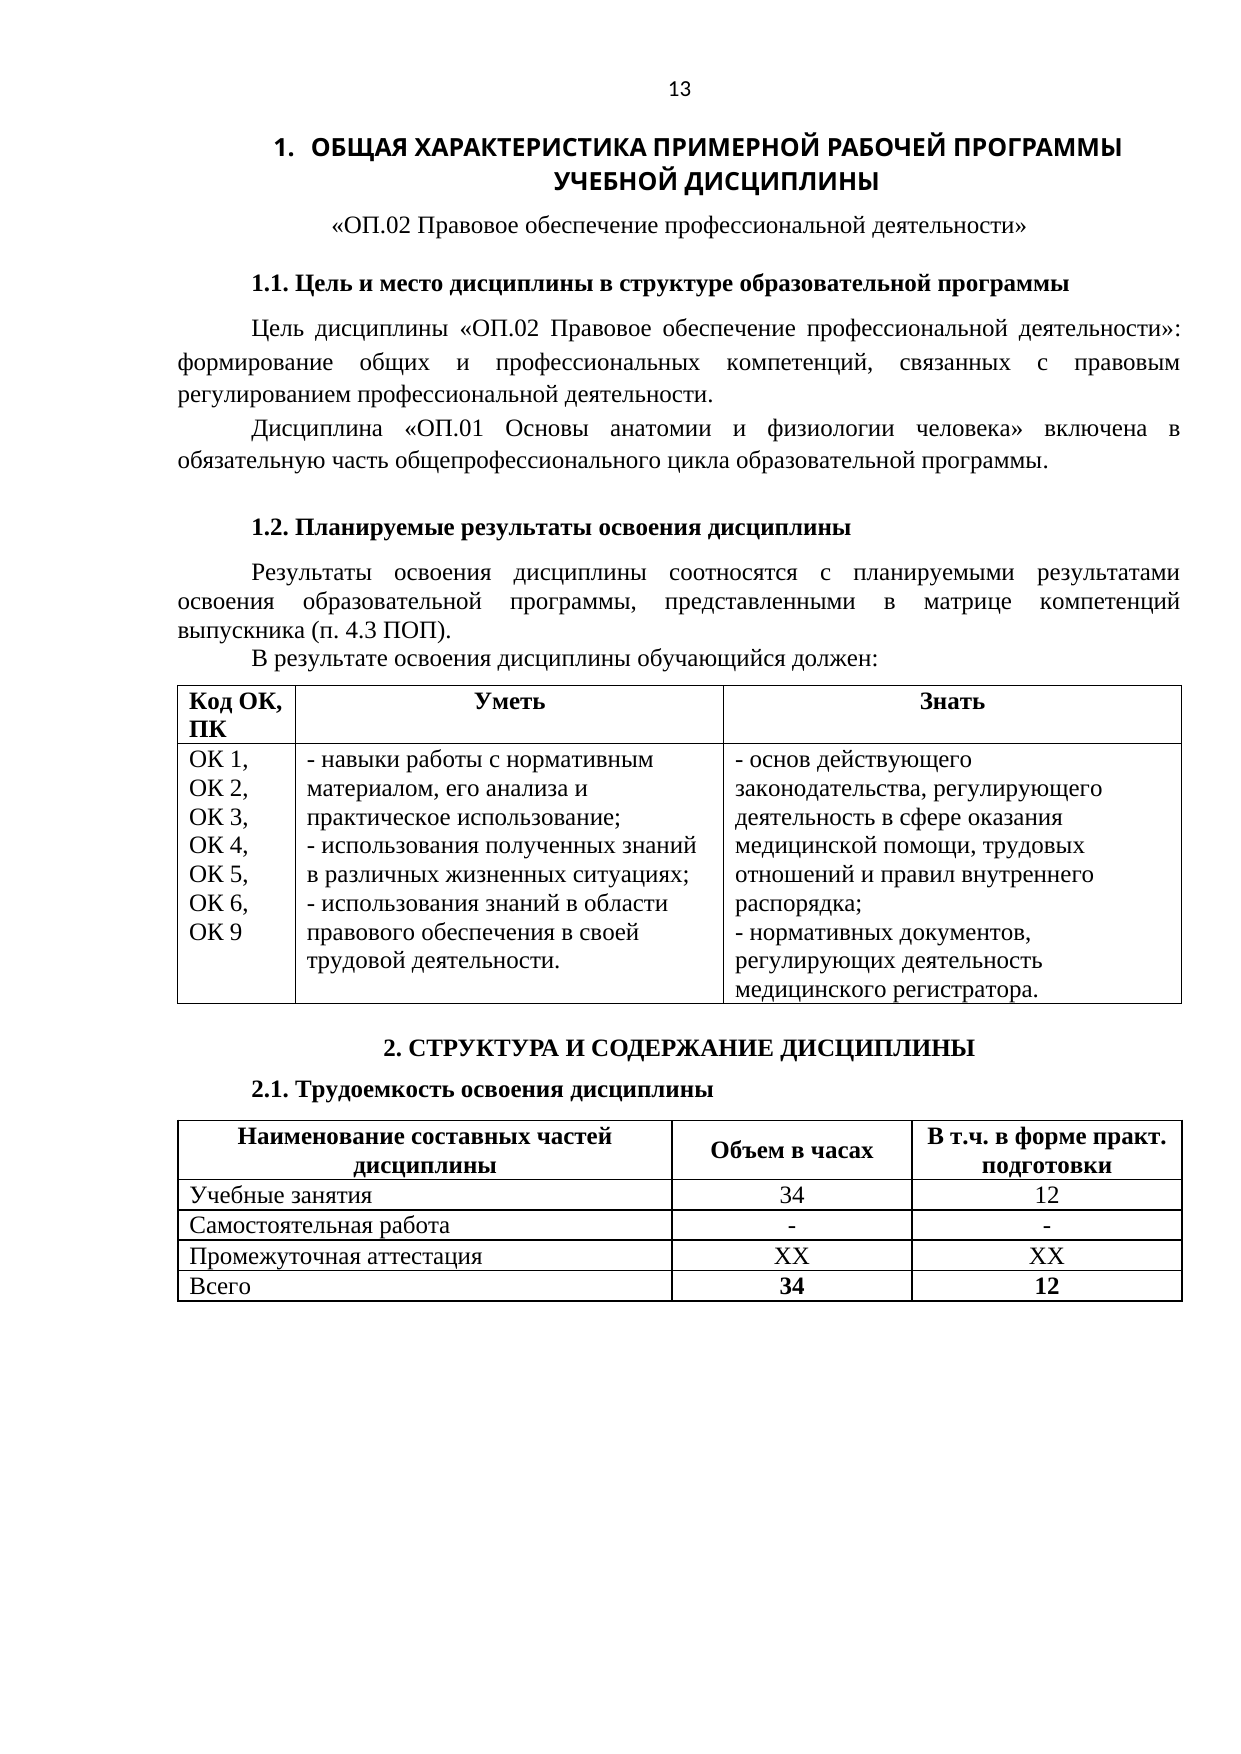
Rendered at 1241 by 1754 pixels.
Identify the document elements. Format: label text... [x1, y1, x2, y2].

text 1.1. Цель и место дисциплины в структуре образовательной программы [177, 268, 1181, 297]
table_cell ХХ [913, 1241, 1181, 1269]
table_cell - [913, 1211, 1181, 1239]
table_cell ОК 1, ОК 2, ОК 3, ОК 4, ОК 5, ОК 6, ОК 9 [178, 744, 295, 1003]
table_cell 34 [673, 1180, 911, 1209]
text В результате освоения дисциплины обучающийся должен: [177, 643, 1181, 672]
table_cell - [673, 1211, 911, 1239]
text 1.2. Планируемые результаты освоения дисциплины [177, 512, 1181, 540]
table_cell - навыки работы с нормативным материалом, его анализа и практическое использование; - использования полученных знаний в различных жизненных ситуациях; - использования знаний в области правового обеспечения в своей трудовой деятельности. [296, 744, 723, 1003]
text Дисциплина «ОП.01 Основы анатомии и физиологии человека» включена в обязательную часть общепрофессионального цикла образовательной программы. [177, 413, 1181, 474]
list Общая характеристика ПРИМЕРНОЙ РАБОЧЕЙ ПРОГРАММЫ УЧЕБНОЙ ДИСЦИПЛИНЫ [215, 130, 1181, 198]
table_cell 12 [913, 1271, 1181, 1300]
table_cell - основ действующего законодательства, регулирующего деятельность в сфере оказания медицинской помощи, трудовых отношений и правил внутреннего распорядка; - нормативных документов, регулирующих деятельность медицинского регистратора. [724, 744, 1181, 1003]
text 2. Структура и содержание ДИСЦИПЛИНЫ [177, 1033, 1181, 1062]
text Результаты освоения дисциплины соотносятся с планируемыми результатами освоения образовательной программы, представленными в матрице компетенций выпускника (п. 4.3 ПОП). [177, 557, 1181, 643]
table_header Код ОК, ПК [178, 686, 295, 743]
table_cell Промежуточная аттестация [179, 1241, 671, 1269]
table_cell 12 [913, 1180, 1181, 1209]
table_cell ХХ [673, 1241, 911, 1269]
table_header Знать [724, 686, 1181, 743]
table_header Объем в часах [673, 1121, 911, 1179]
table_header В т.ч. в форме практ. подготовки [913, 1121, 1181, 1179]
table_cell Учебные занятия [179, 1180, 671, 1209]
text «ОП.02 Правовое обеспечение профессиональной деятельности» [177, 211, 1181, 239]
text Цель дисциплины «ОП.02 Правовое обеспечение профессиональной деятельности»: формирование общих и профессиональных компетенций, связанных с правовым регулированием профессиональной деятельности. [177, 313, 1181, 408]
table_cell Самостоятельная работа [179, 1211, 671, 1239]
table_cell Всего [179, 1271, 671, 1300]
text 2.1. Трудоемкость освоения дисциплины [177, 1074, 1181, 1103]
table_header Уметь [296, 686, 723, 743]
table_cell 34 [673, 1271, 911, 1300]
table_header Наименование составных частей дисциплины [179, 1121, 671, 1179]
